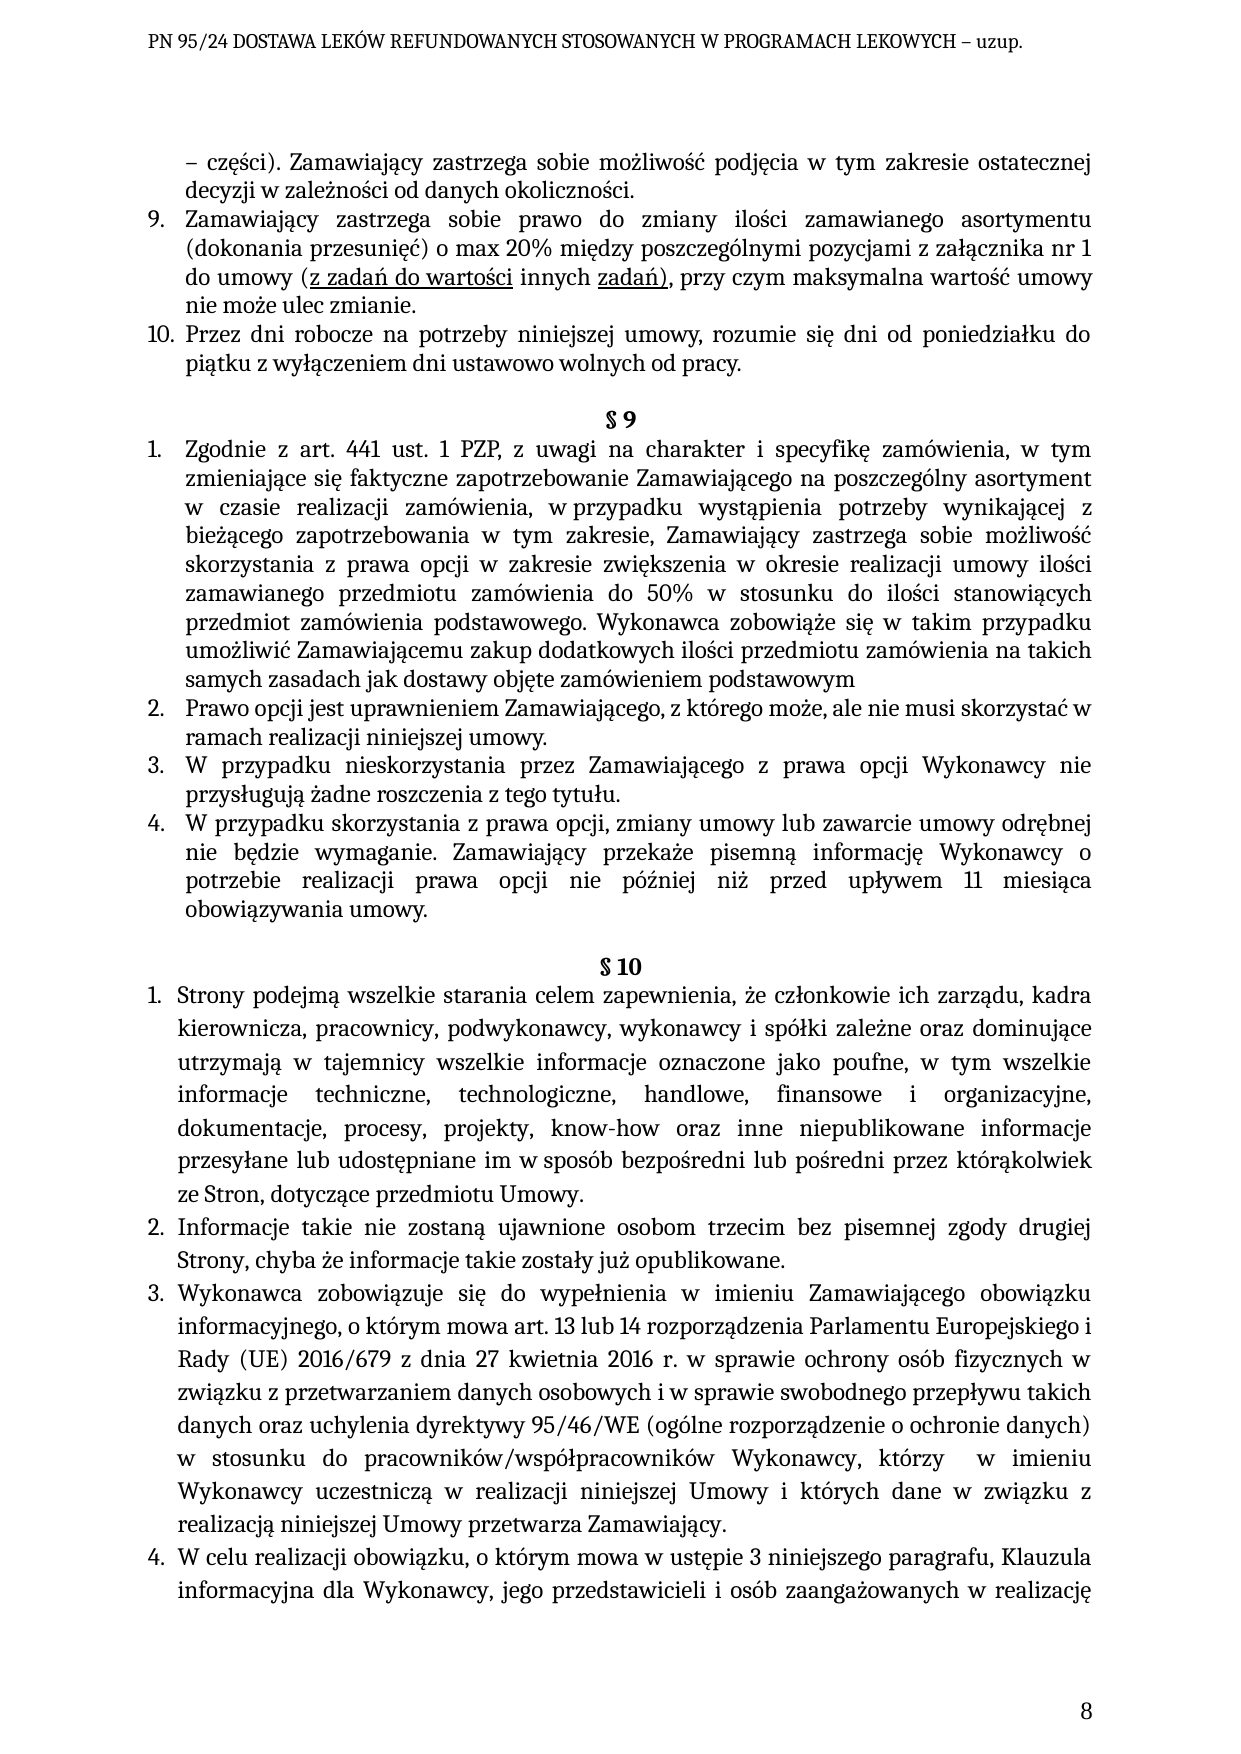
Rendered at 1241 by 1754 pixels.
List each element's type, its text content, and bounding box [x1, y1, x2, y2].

list Informacje takie nie zostaną ujawnione osobom trzecim bez pisemnej zgody drugiej Strony, chyba że informacje takie zostały już opublikowane. [148, 1212, 1093, 1274]
list Zamawiający zastrzega sobie prawo do zmiany ilości zamawianego asortymentu (dokonania przesunięć) o max 20% między poszczególnymi pozycjami z załącznika nr 1 do umowy (z zadań do wartości innych zadań), przy czym maksymalna wartość umowy nie może ulec zmianie. [148, 205, 1093, 320]
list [148, 148, 1093, 205]
list Przez dni robocze na potrzeby niniejszej umowy, rozumie się dni od poniedziałku do piątku z wyłączeniem dni ustawowo wolnych od pracy. [148, 320, 1093, 378]
text § 9 [148, 406, 1093, 435]
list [148, 1543, 1093, 1604]
list Wykonawca zobowiązuje się do wypełnienia w imieniu Zamawiającego obowiązku informacyjnego, o którym mowa art. 13 lub 14 rozporządzenia Parlamentu Europejskiego i Rady (UE) 2016/679 z dnia 27 kwietnia 2016 r. w sprawie ochrony osób fizycznych w związku z przetwarzaniem danych osobowych i w sprawie swobodnego przepływu takich danych oraz uchylenia dyrektywy 95/46/WE (ogólne rozporządzenie o ochronie danych) w stosunku do pracowników/współpracowników Wykonawcy, którzy w imieniu Wykonawcy uczestniczą w realizacji niniejszej Umowy i których dane w związku z realizacją niniejszej Umowy przetwarza Zamawiający. [148, 1278, 1093, 1538]
text § 10 [148, 953, 1093, 981]
list W przypadku nieskorzystania przez Zamawiającego z prawa opcji Wykonawcy nie przysługują żadne roszczenia z tego tytułu. [148, 751, 1093, 809]
list Strony podejmą wszelkie starania celem zapewnienia, że członkowie ich zarządu, kadra kierownicza, pracownicy, podwykonawcy, wykonawcy i spółki zależne oraz dominujące utrzymają w tajemnicy wszelkie informacje oznaczone jako poufne, w tym wszelkie informacje techniczne, technologiczne, handlowe, finansowe i organizacyjne, dokumentacje, procesy, projekty, know-how oraz inne niepublikowane informacje przesyłane lub udostępniane im w sposób bezpośredni lub pośredni przez którąkolwiek ze Stron, dotyczące przedmiotu Umowy. [148, 981, 1093, 1208]
list W przypadku skorzystania z prawa opcji, zmiany umowy lub zawarcie umowy odrębnej nie będzie wymaganie. Zamawiający przekaże pisemną informację Wykonawcy o potrzebie realizacji prawa opcji nie później niż przed upływem 11 miesiąca obowiązywania umowy. [148, 809, 1093, 924]
list Zgodnie z art. 441 ust. 1 PZP, z uwagi na charakter i specyfikę zamówienia, w tym zmieniające się faktyczne zapotrzebowanie Zamawiającego na poszczególny asortyment w czasie realizacji zamówienia, w przypadku wystąpienia potrzeby wynikającej z bieżącego zapotrzebowania w tym zakresie, Zamawiający zastrzega sobie możliwość skorzystania z prawa opcji w zakresie zwiększenia w okresie realizacji umowy ilości zamawianego przedmiotu zamówienia do 50% w stosunku do ilości stanowiących przedmiot zamówienia podstawowego. Wykonawca zobowiąże się w takim przypadku umożliwić Zamawiającemu zakup dodatkowych ilości przedmiotu zamówienia na takich samych zasadach jak dostawy objęte zamówieniem podstawowym [148, 435, 1093, 694]
list Prawo opcji jest uprawnieniem Zamawiającego, z którego może, ale nie musi skorzystać w ramach realizacji niniejszej umowy. [148, 694, 1093, 751]
